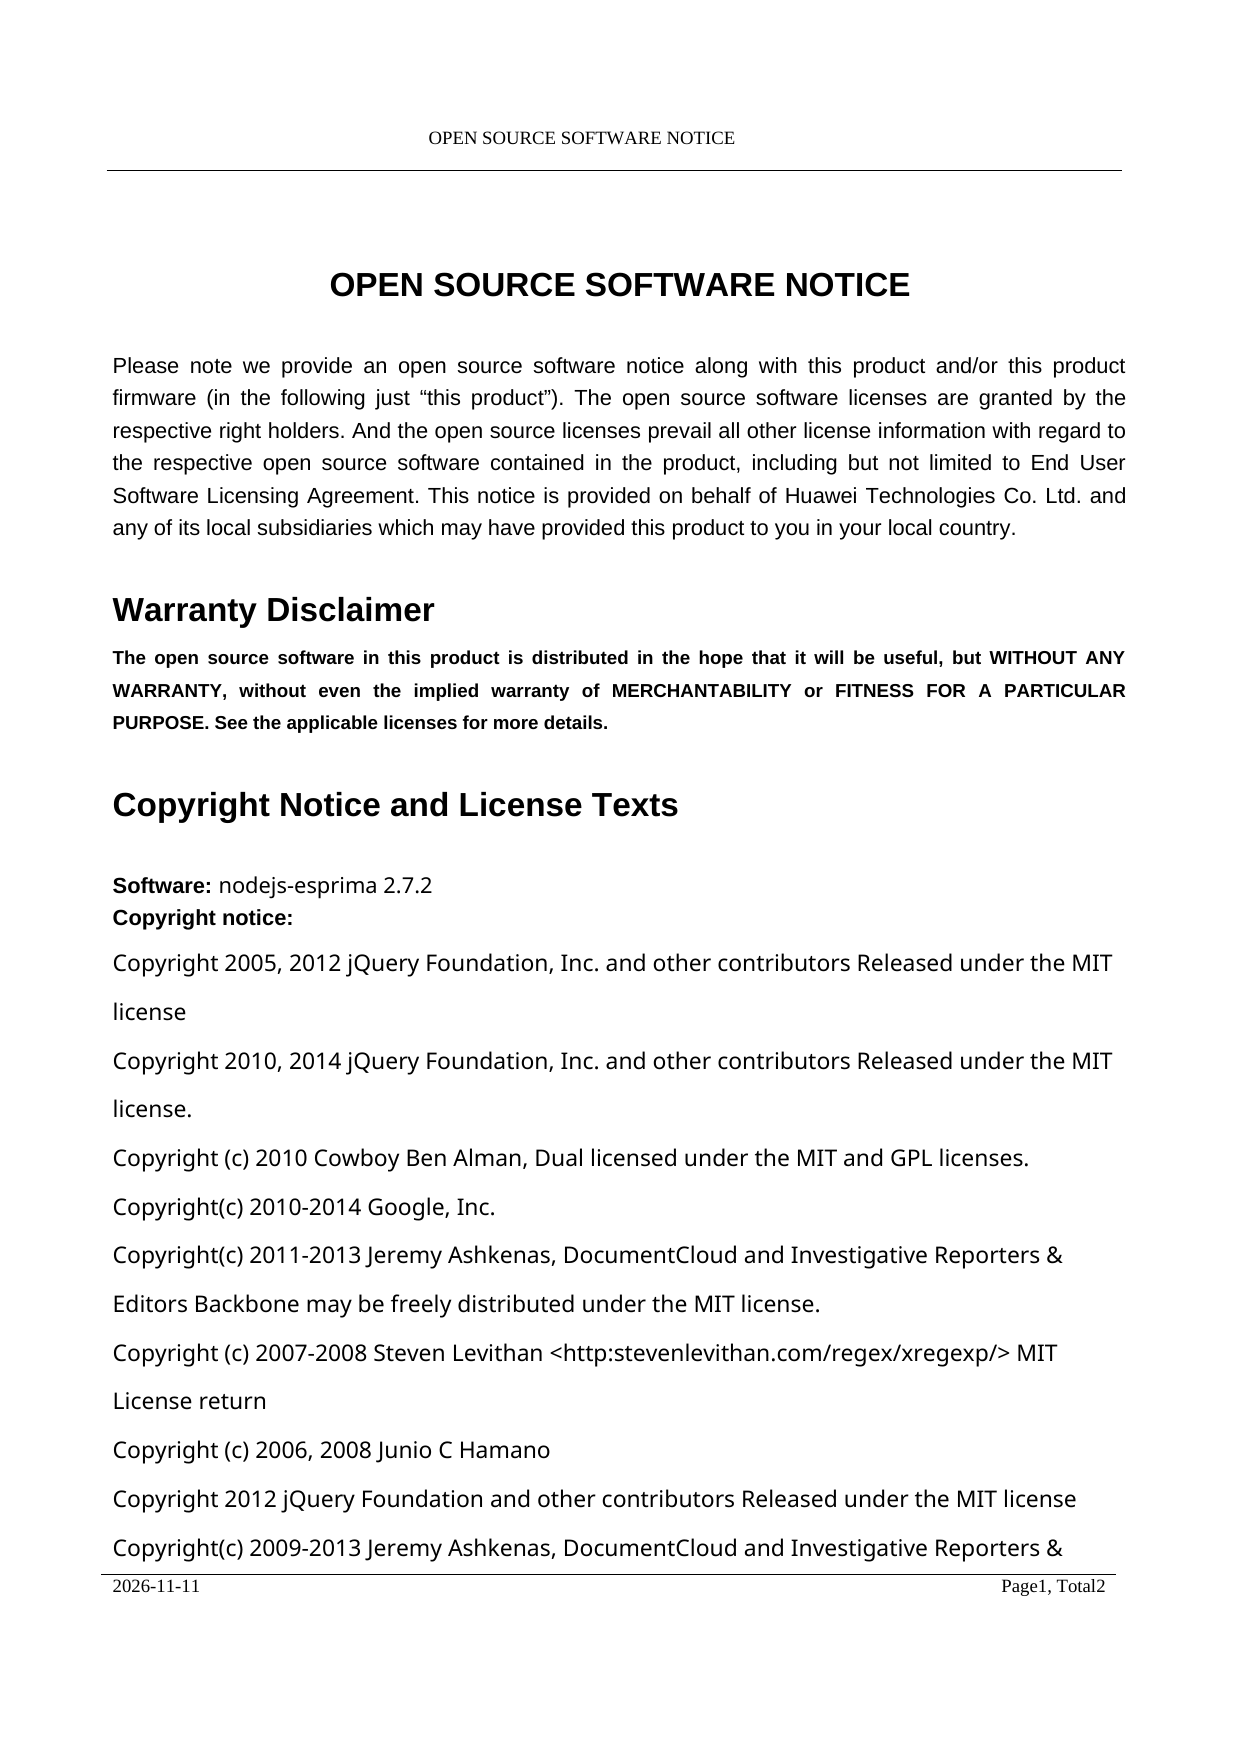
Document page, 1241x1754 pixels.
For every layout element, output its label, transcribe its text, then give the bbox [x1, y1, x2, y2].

text Copyright 2005, 2012 jQuery Foundation, Inc. and other contributors Released under the MIT license Copyright 2010, 2014 jQuery Foundation, Inc. and other contributors Released under the MIT license. Copyright (c) 2010 Cowboy Ben Alman, Dual licensed under the MIT and GPL licenses. Copyright(c) 2010-2014 Google, Inc. [112, 947, 1128, 1223]
text Copyright Notice and License Texts [112, 771, 1128, 836]
text Warranty Disclaimer [112, 576, 1128, 641]
text Copyright notice: [112, 901, 1128, 934]
text Software: nodejs-esprima 2.7.2 [112, 869, 1128, 901]
text The open source software in this product is distributed in the hope that it will be useful, but WITHOUT ANY WARRANTY, without even the implied warranty of MERCHANTABILITY or FITNESS FOR A PARTICULAR PURPOSE. See the applicable licenses for more details. [112, 641, 1128, 739]
text OPEN SOURCE SOFTWARE NOTICE [112, 251, 1128, 316]
text Please note we provide an open source software notice along with this product and/or this product firmware (in the following just “this product”). The open source software licenses are granted by the respective right holders. And the open source licenses prevail all other license information with regard to the respective open source software contained in the product, including but not limited to End User Software Licensing Agreement. This notice is provided on behalf of Huawei Technologies Co. Ltd. and any of its local subsidiaries which may have provided this product to you in your local country. [112, 349, 1128, 544]
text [112, 1238, 1128, 1563]
